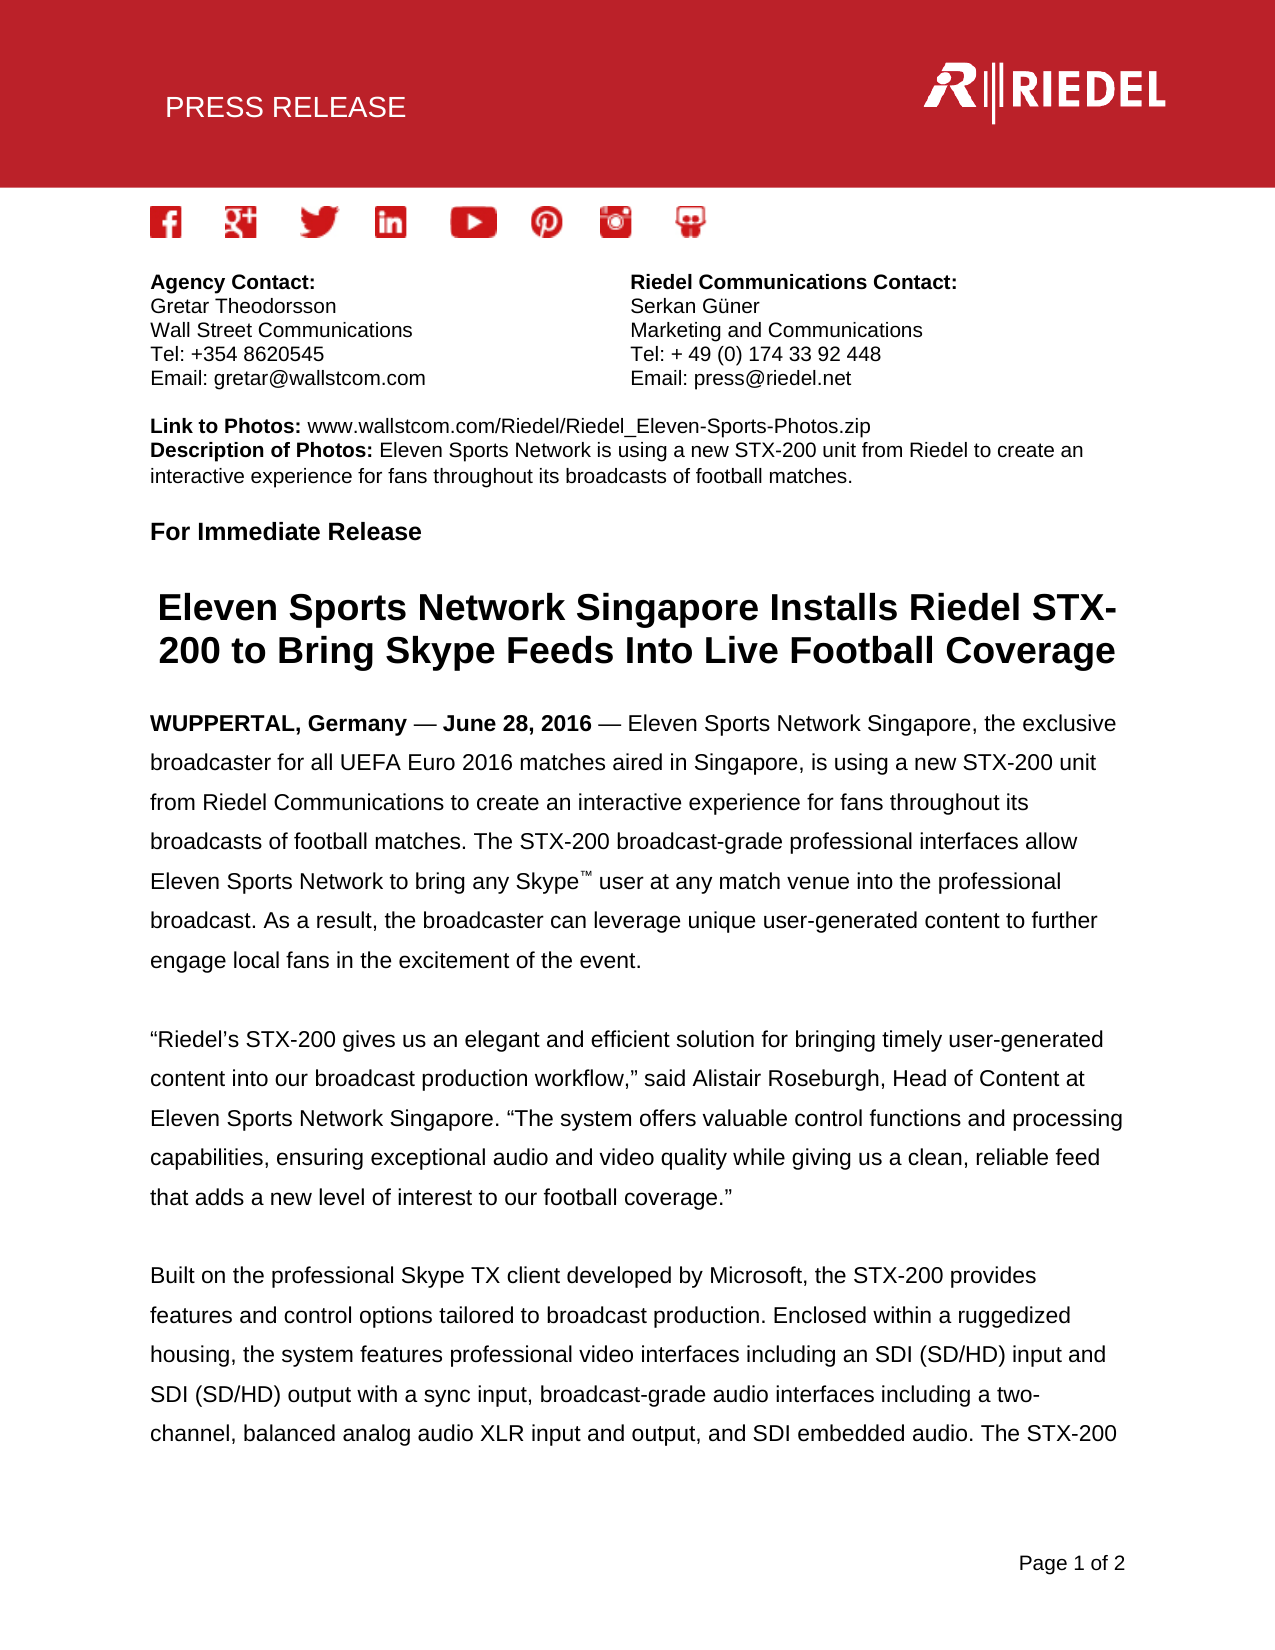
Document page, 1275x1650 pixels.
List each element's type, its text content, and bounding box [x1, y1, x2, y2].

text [150, 1262, 1125, 1447]
picture [225, 206, 257, 238]
text Description of Photos: Eleven Sports Network is using a new STX-200 unit from Riedel to create an interactive experience for fans throughout its broadcasts of football matches. [150, 438, 1125, 488]
text WUPPERTAL, Germany — June 28, 2016 — Eleven Sports Network Singapore, the exclusive broadcaster for all UEFA Euro 2016 matches aired in Singapore, is using a new STX-200 unit from Riedel Communications to create an interactive experience for fans throughout its broadcasts of football matches. The STX-200 broadcast-grade professional interfaces allow Eleven Sports Network to bring any Skype™ user at any match venue into the professional broadcast. As a result, the broadcaster can leverage unique user-generated content to further engage local fans in the excitement of the event. [150, 710, 1125, 973]
table_header Agency Contact: Gretar Theodorsson Wall Street Communications Tel: +354 8620545 Email: gretar@wallstcom.com [150, 270, 619, 390]
picture [531, 206, 563, 238]
picture [600, 206, 632, 238]
picture [150, 206, 182, 238]
picture [923, 62, 1166, 125]
subtitle For Immediate Release [150, 517, 1125, 546]
table_header Riedel Communications Contact: Serkan Güner Marketing and Communications Tel: + 49 (0) 174 33 92 448 Email: press@riedel.net [619, 270, 1059, 390]
picture [300, 206, 340, 238]
picture [450, 206, 497, 238]
picture [675, 206, 707, 238]
picture [375, 206, 407, 238]
text Eleven Sports Network Singapore Installs Riedel STX-200 to Bring Skype Feeds Into Live Football Coverage [150, 585, 1125, 671]
text “Riedel’s STX-200 gives us an elegant and efficient solution for bringing timely user-generated content into our broadcast production workflow,” said Alistair Roseburgh, Head of Content at Eleven Sports Network Singapore. “The system offers valuable control functions and processing capabilities, ensuring exceptional audio and video quality while giving us a clean, reliable feed that adds a new level of interest to our football coverage.” [150, 1026, 1125, 1210]
text Link to Photos: www.wallstcom.com/Riedel/Riedel_Eleven-Sports-Photos.zip [150, 414, 1125, 438]
